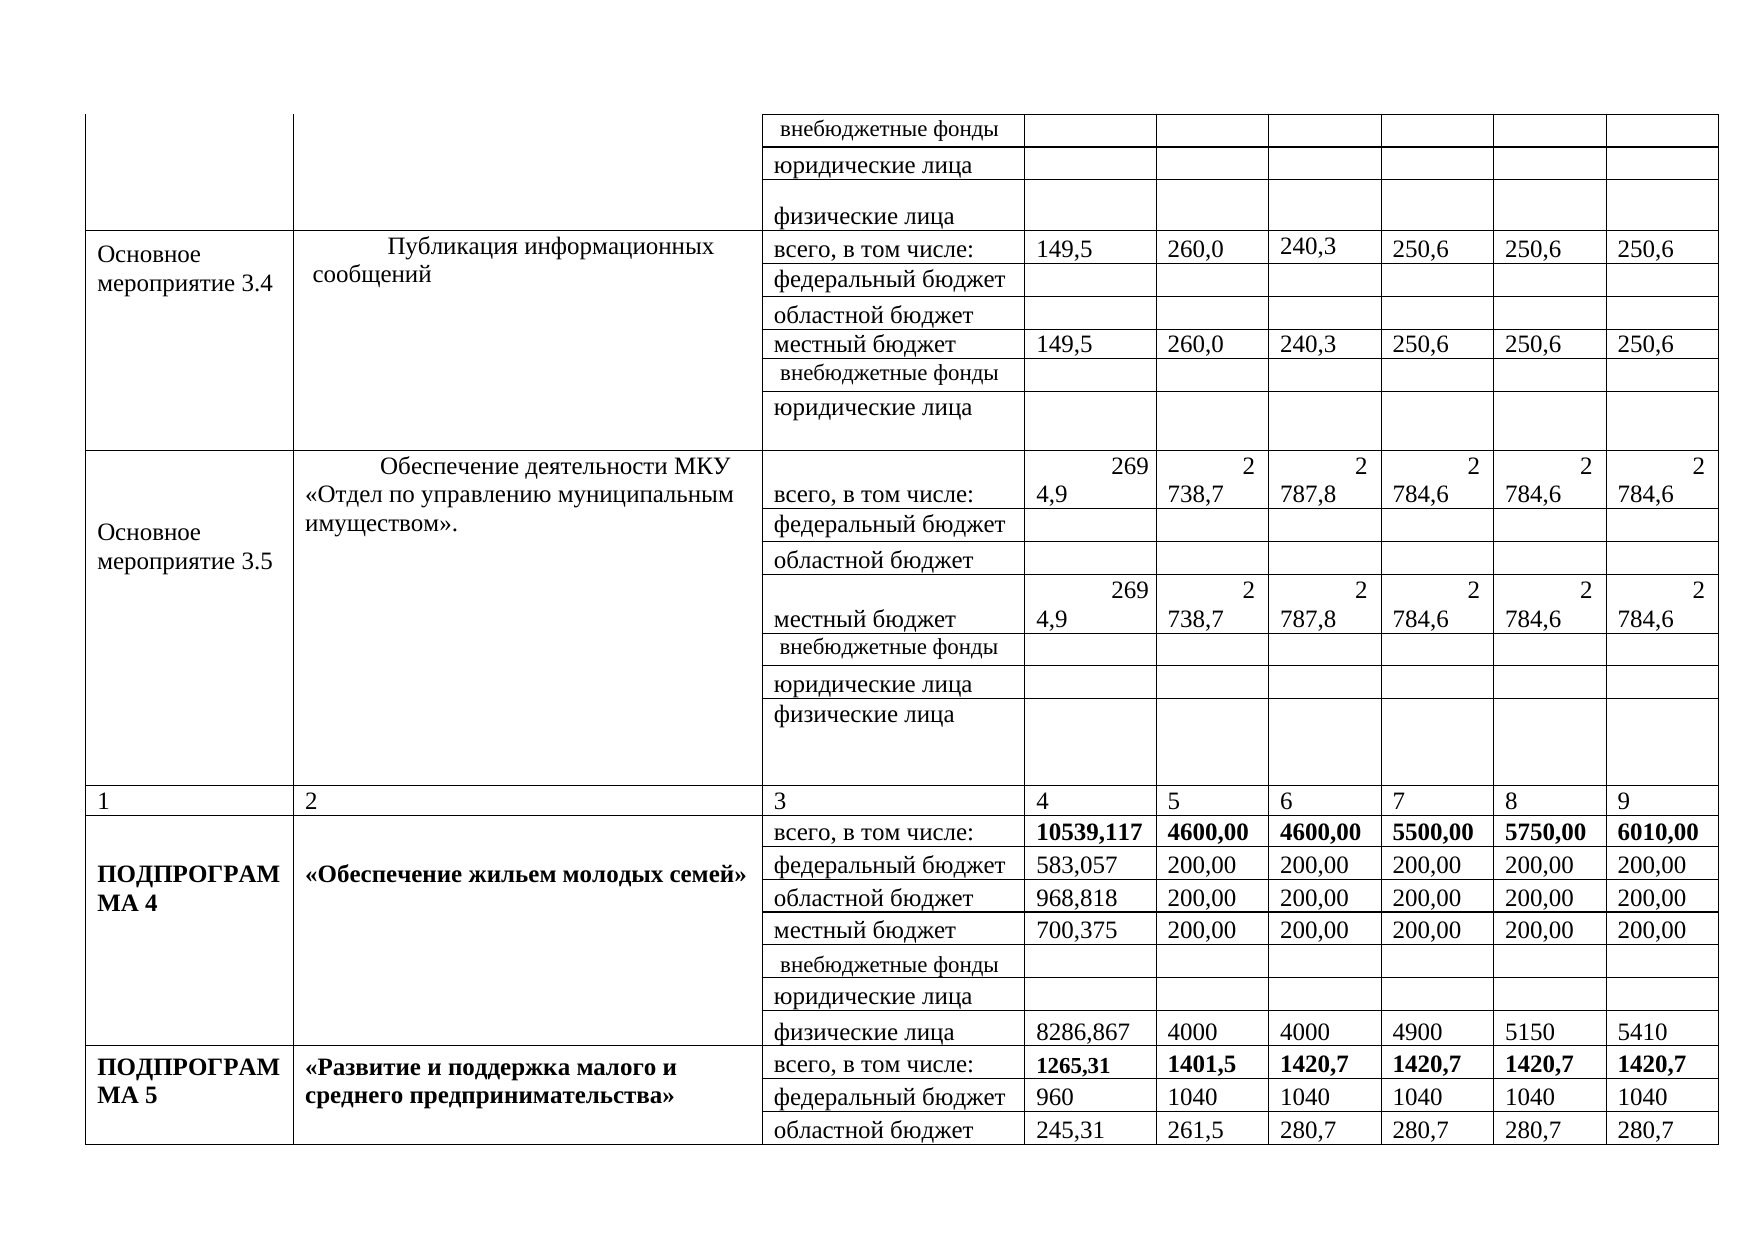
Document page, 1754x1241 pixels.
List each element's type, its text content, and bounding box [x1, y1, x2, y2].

table_cell [1494, 699, 1606, 785]
table_cell 5500,00 [1382, 816, 1493, 846]
table_cell 200,00 [1494, 913, 1606, 944]
table_cell Обеспечение деятельности МКУ «Отдел по управлению муниципальным имуществом». [294, 451, 762, 785]
table_cell [1157, 115, 1268, 146]
table_cell 7 [1382, 786, 1493, 815]
table_cell [1157, 509, 1268, 541]
table_cell [1025, 699, 1156, 785]
table_cell 8 [1494, 786, 1606, 815]
table_cell 4600,00 [1269, 816, 1381, 846]
table_cell [1025, 542, 1156, 574]
table_cell [1494, 359, 1606, 391]
table_cell физические лица [763, 699, 1024, 785]
table_cell [1025, 634, 1156, 665]
table_cell юридические лица [763, 392, 1024, 450]
table_cell 2784,6 [1494, 451, 1606, 508]
table_cell 1420,7 [1382, 1046, 1493, 1078]
table_cell 1040 [1157, 1079, 1268, 1111]
table_cell [1382, 945, 1493, 977]
table_cell [1382, 297, 1493, 328]
table_cell [1382, 666, 1493, 698]
table_cell 4 [1025, 786, 1156, 815]
table_cell 1040 [1494, 1079, 1606, 1111]
table_cell [1269, 264, 1381, 296]
table_cell [1382, 699, 1493, 785]
table_cell 8286,867 [1025, 1011, 1156, 1045]
table_cell всего, в том числе: [763, 451, 1024, 508]
table_cell [1157, 148, 1268, 179]
table_cell 250,6 [1382, 231, 1493, 263]
table_cell 2694,9 [1025, 451, 1156, 508]
table_cell 280,7 [1607, 1112, 1718, 1144]
table_cell юридические лица [763, 666, 1024, 698]
table_cell [1157, 180, 1268, 230]
table_cell 200,00 [1607, 847, 1718, 878]
table_cell [1269, 115, 1381, 146]
table_cell [1607, 297, 1718, 328]
table_cell Публикация информационных сообщений [294, 231, 762, 450]
table_cell [1269, 392, 1381, 450]
table_cell областной бюджет [763, 542, 1024, 574]
table_cell [1607, 180, 1718, 230]
table_cell [1494, 180, 1606, 230]
table_cell [1382, 542, 1493, 574]
table_cell 1040 [1607, 1079, 1718, 1111]
table_cell [1157, 542, 1268, 574]
table_cell всего, в том числе: [763, 816, 1024, 846]
table_cell 1420,7 [1494, 1046, 1606, 1078]
table_cell 200,00 [1607, 913, 1718, 944]
table_cell внебюджетные фонды [763, 634, 1024, 665]
table_cell [1382, 359, 1493, 391]
table_cell [1269, 666, 1381, 698]
table_cell 200,00 [1494, 847, 1606, 878]
table_cell 4900 [1382, 1011, 1493, 1045]
table_cell [1607, 359, 1718, 391]
table_cell [1382, 148, 1493, 179]
table_cell местный бюджет [763, 913, 1024, 944]
table_cell [1494, 978, 1606, 1010]
table_cell [1494, 297, 1606, 328]
table_cell [1269, 148, 1381, 179]
table_cell [1607, 978, 1718, 1010]
table_cell 200,00 [1494, 880, 1606, 911]
table_cell [1157, 359, 1268, 391]
table_cell 5410 [1607, 1011, 1718, 1045]
table_cell 149,5 [1025, 330, 1156, 358]
table_cell 2787,8 [1269, 575, 1381, 632]
table_cell 200,00 [1382, 880, 1493, 911]
table_cell [1025, 115, 1156, 146]
table_cell [1607, 634, 1718, 665]
table_cell областной бюджет [763, 1112, 1024, 1144]
table_cell [1269, 509, 1381, 541]
table_cell 1265,31 [1025, 1046, 1156, 1078]
table_cell [1269, 542, 1381, 574]
table_cell 2784,6 [1494, 575, 1606, 632]
table_cell всего, в том числе: [763, 1046, 1024, 1078]
table_cell федеральный бюджет [763, 509, 1024, 541]
table_cell [1025, 264, 1156, 296]
table_cell внебюджетные фонды [763, 945, 1024, 977]
table_cell 2 [294, 786, 762, 815]
table_cell [1157, 666, 1268, 698]
table_cell [1382, 180, 1493, 230]
table_cell [1382, 634, 1493, 665]
table_cell 5 [1157, 786, 1268, 815]
table_cell 2784,6 [1382, 575, 1493, 632]
table_cell 200,00 [1382, 847, 1493, 878]
table_cell Основное мероприятие 3.5 [86, 451, 293, 785]
table_cell [1382, 115, 1493, 146]
table_cell [1494, 542, 1606, 574]
table_cell 2694,9 [1025, 575, 1156, 632]
table_cell [1025, 945, 1156, 977]
table_cell [1607, 542, 1718, 574]
table_cell [1607, 392, 1718, 450]
table_cell [1025, 392, 1156, 450]
table_cell 260,0 [1157, 330, 1268, 358]
table_cell 1420,7 [1269, 1046, 1381, 1078]
table_cell 1 [86, 786, 293, 815]
table_cell [1025, 359, 1156, 391]
table_cell [1607, 148, 1718, 179]
table_cell областной бюджет [763, 297, 1024, 328]
table_cell [1607, 666, 1718, 698]
table_cell «Обеспечение жильем молодых семей» [294, 816, 762, 1045]
table_cell [1607, 115, 1718, 146]
table_cell 280,7 [1494, 1112, 1606, 1144]
table_cell [1607, 699, 1718, 785]
table_cell всего, в том числе: [763, 231, 1024, 263]
table_cell 4000 [1269, 1011, 1381, 1045]
table_cell 260,0 [1157, 231, 1268, 263]
table_cell [1157, 945, 1268, 977]
table_cell 968,818 [1025, 880, 1156, 911]
table_cell 261,5 [1157, 1112, 1268, 1144]
table_cell 2738,7 [1157, 575, 1268, 632]
table_cell [1025, 509, 1156, 541]
table_cell 6 [1269, 786, 1381, 815]
table_cell местный бюджет [763, 575, 1024, 632]
table_cell [1382, 264, 1493, 296]
table_cell 1401,5 [1157, 1046, 1268, 1078]
table_cell [1494, 666, 1606, 698]
table_cell [1269, 634, 1381, 665]
table_cell федеральный бюджет [763, 1079, 1024, 1111]
table_cell местный бюджет [763, 330, 1024, 358]
table_cell 5750,00 [1494, 816, 1606, 846]
table_cell ПОДПРОГРАММА 5 [86, 1046, 293, 1144]
table_cell [1382, 392, 1493, 450]
table_cell 2738,7 [1157, 451, 1268, 508]
table_cell 5150 [1494, 1011, 1606, 1045]
table_cell 6010,00 [1607, 816, 1718, 846]
table_cell 2784,6 [1607, 575, 1718, 632]
table_cell 2787,8 [1269, 451, 1381, 508]
table_cell [1025, 666, 1156, 698]
table_cell Основное мероприятие 3.4 [86, 231, 293, 450]
table_cell [1157, 978, 1268, 1010]
table_cell 250,6 [1607, 330, 1718, 358]
table_cell [1494, 115, 1606, 146]
table_cell 9 [1607, 786, 1718, 815]
table_cell [1157, 297, 1268, 328]
table_cell [1269, 359, 1381, 391]
table_cell 4000 [1157, 1011, 1268, 1045]
table_cell 200,00 [1157, 847, 1268, 878]
table_cell федеральный бюджет [763, 264, 1024, 296]
table_cell [1269, 297, 1381, 328]
table_cell 583,057 [1025, 847, 1156, 878]
table_cell 200,00 [1382, 913, 1493, 944]
table_cell [1157, 392, 1268, 450]
table_cell 245,31 [1025, 1112, 1156, 1144]
table_cell [1494, 945, 1606, 977]
table_cell [1494, 148, 1606, 179]
table_cell [1269, 699, 1381, 785]
table_cell 240,3 [1269, 231, 1381, 263]
table_cell [1607, 945, 1718, 977]
table_cell [1494, 509, 1606, 541]
table_cell 1420,7 [1607, 1046, 1718, 1078]
table_cell 250,6 [1382, 330, 1493, 358]
table_cell 3 [763, 786, 1024, 815]
table_cell [1157, 634, 1268, 665]
table_cell 200,00 [1157, 913, 1268, 944]
table_cell [1157, 699, 1268, 785]
table_cell «Развитие и поддержка малого и среднего предпринимательства» [294, 1046, 762, 1144]
table_cell внебюджетные фонды [763, 359, 1024, 391]
table_cell 700,375 [1025, 913, 1156, 944]
table_cell [1607, 509, 1718, 541]
table_cell [1025, 297, 1156, 328]
table_cell федеральный бюджет [763, 847, 1024, 878]
table_cell физические лица [763, 1011, 1024, 1045]
table_cell 200,00 [1269, 880, 1381, 911]
table_cell 280,7 [1269, 1112, 1381, 1144]
table_cell [1494, 634, 1606, 665]
table_cell 1040 [1269, 1079, 1381, 1111]
table_cell [1025, 978, 1156, 1010]
table_cell 1040 [1382, 1079, 1493, 1111]
table_cell 2784,6 [1607, 451, 1718, 508]
table_cell [1157, 264, 1268, 296]
table_cell юридические лица [763, 978, 1024, 1010]
table_cell ПОДПРОГРАММА 4 [86, 816, 293, 1045]
table_cell внебюджетные фонды [763, 115, 1024, 146]
table_cell 200,00 [1269, 847, 1381, 878]
table_cell 250,6 [1494, 231, 1606, 263]
table_cell [1494, 392, 1606, 450]
table_cell 10539,117 [1025, 816, 1156, 846]
table_cell 200,00 [1157, 880, 1268, 911]
table_cell 200,00 [1607, 880, 1718, 911]
table_cell [1269, 978, 1381, 1010]
table_cell [1269, 945, 1381, 977]
table_cell [1269, 180, 1381, 230]
table_cell [1382, 978, 1493, 1010]
table_cell 2784,6 [1382, 451, 1493, 508]
table_cell [1607, 264, 1718, 296]
table_cell 250,6 [1494, 330, 1606, 358]
table_cell [1025, 180, 1156, 230]
table_cell 149,5 [1025, 231, 1156, 263]
table_cell [1025, 148, 1156, 179]
table_cell 200,00 [1269, 913, 1381, 944]
table_cell юридические лица [763, 148, 1024, 179]
table_cell [1382, 509, 1493, 541]
table_cell 960 [1025, 1079, 1156, 1111]
table_cell физические лица [763, 180, 1024, 230]
table_cell 280,7 [1382, 1112, 1493, 1144]
table_cell 250,6 [1607, 231, 1718, 263]
table_cell областной бюджет [763, 880, 1024, 911]
table_cell 240,3 [1269, 330, 1381, 358]
table_cell [1494, 264, 1606, 296]
table_cell 4600,00 [1157, 816, 1268, 846]
